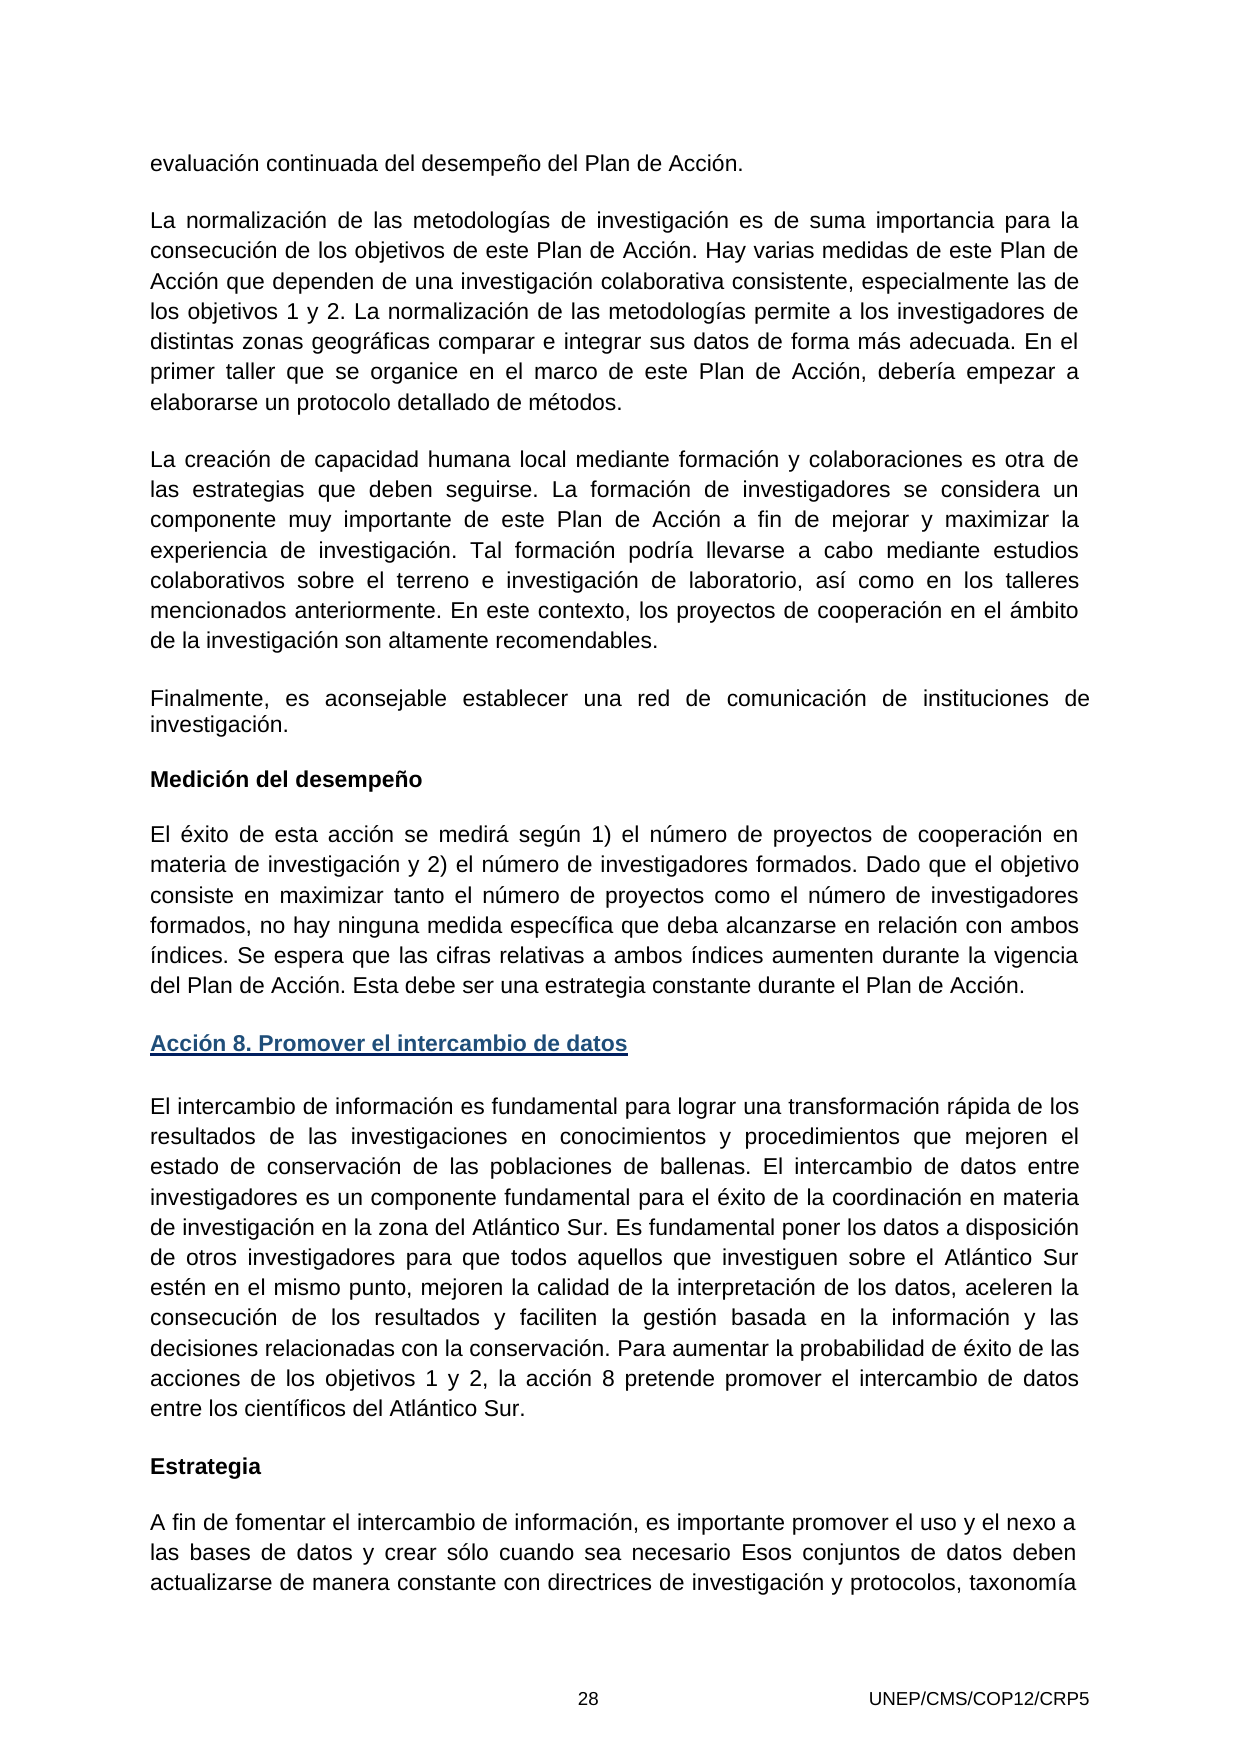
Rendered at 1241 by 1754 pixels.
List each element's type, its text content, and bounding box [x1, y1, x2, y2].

text Finalmente, es aconsejable establecer una red de comunicación de instituciones de investigación. [150, 684, 1090, 737]
text El intercambio de información es fundamental para lograr una transformación rápida de los resultados de las investigaciones en conocimientos y procedimientos que mejoren el estado de conservación de las poblaciones de ballenas. El intercambio de datos entre investigadores es un componente fundamental para el éxito de la coordinación en materia de investigación en la zona del Atlántico Sur. Es fundamental poner los datos a disposición de otros investigadores para que todos aquellos que investiguen sobre el Atlántico Sur estén en el mismo punto, mejoren la calidad de la interpretación de los datos, aceleren la consecución de los resultados y faciliten la gestión basada en la información y las decisiones relacionadas con la conservación. Para aumentar la probabilidad de éxito de las acciones de los objetivos 1 y 2, la acción 8 pretende promover el intercambio de datos entre los científicos del Atlántico Sur. [150, 1093, 1080, 1421]
text Acción 8. Promover el intercambio de datos [150, 1030, 1090, 1057]
text Estrategia [150, 1453, 1090, 1479]
text La normalización de las metodologías de investigación es de suma importancia para la consecución de los objetivos de este Plan de Acción. Hay varias medidas de este Plan de Acción que dependen de una investigación colaborativa consistente, especialmente las de los objetivos 1 y 2. La normalización de las metodologías permite a los investigadores de distintas zonas geográficas comparar e integrar sus datos de forma más adecuada. En el primer taller que se organice en el marco de este Plan de Acción, debería empezar a elaborarse un protocolo detallado de métodos. [150, 207, 1079, 415]
text La creación de capacidad humana local mediante formación y colaboraciones es otra de las estrategias que deben seguirse. La formación de investigadores se considera un componente muy importante de este Plan de Acción a fin de mejorar y maximizar la experiencia de investigación. Tal formación podría llevarse a cabo mediante estudios colaborativos sobre el terreno e investigación de laboratorio, así como en los talleres mencionados anteriormente. En este contexto, los proyectos de cooperación en el ámbito de la investigación son altamente recomendables. [150, 446, 1080, 654]
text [150, 150, 1080, 176]
text El éxito de esta acción se medirá según 1) el número de proyectos de cooperación en materia de investigación y 2) el número de investigadores formados. Dado que el objetivo consiste en maximizar tanto el número de proyectos como el número de investigadores formados, no hay ninguna medida específica que deba alcanzarse en relación con ambos índices. Se espera que las cifras relativas a ambos índices aumenten durante la vigencia del Plan de Acción. Esta debe ser una estrategia constante durante el Plan de Acción. [150, 821, 1080, 998]
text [150, 1508, 1078, 1595]
text Medición del desempeño [150, 766, 1090, 792]
